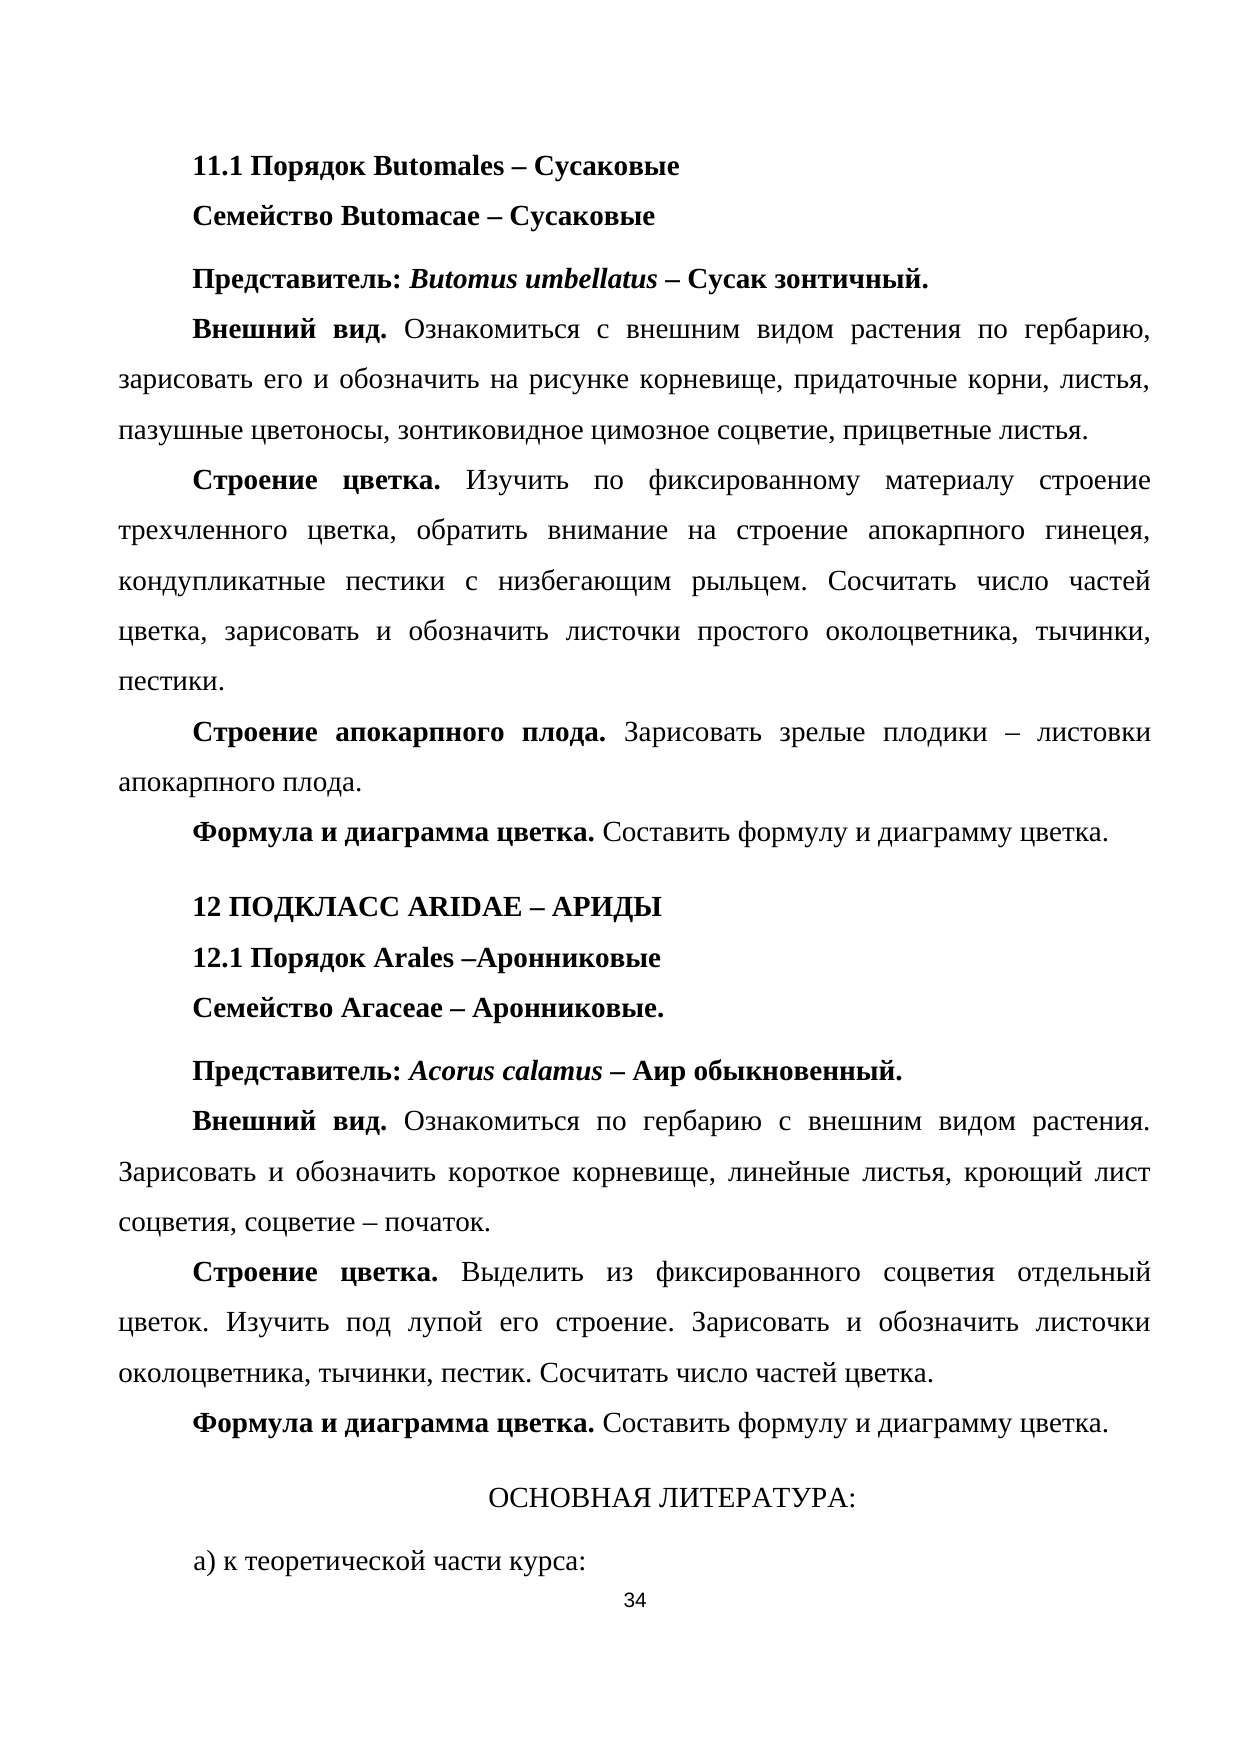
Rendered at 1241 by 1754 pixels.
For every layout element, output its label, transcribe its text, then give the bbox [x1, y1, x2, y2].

text Формула и диаграмма цветка. Составить формулу и диаграмму цветка. [118, 814, 1152, 848]
text ОСНОВНАЯ ЛИТЕРАТУРА: [118, 1481, 1152, 1514]
text Строение цветка. Изучить по фиксированному материалу строение трехчленного цветка, обратить внимание на строение апокарпного гинецея, кондупликатные пестики с низбегающим рыльцем. Сосчитать число частей цветка, зарисовать и обозначить листочки простого околоцветника, тычинки, пестики. [118, 462, 1152, 697]
text Строение апокарпного плода. Зарисовать зрелые плодики – листовки апокарпного плода. [118, 714, 1152, 797]
text Семейство Butomacae – Сусаковые [118, 198, 1152, 232]
text 12.1 Порядок Arales –Аронниковые [118, 940, 1152, 973]
text Внешний вид. Ознакомиться с внешним видом растения по гербарию, зарисовать его и обозначить на рисунке корневище, придаточные корни, листья, пазушные цветоносы, зонтиковидное цимозное соцветие, прицветные листья. [118, 311, 1152, 445]
text Представитель: Butomus umbellatus – Сусак зонтичный. [118, 261, 1152, 294]
text Формула и диаграмма цветка. Составить формулу и диаграмму цветка. [118, 1405, 1152, 1439]
text а) к теоретической части курса: [118, 1543, 1152, 1577]
text Внешний вид. Ознакомиться по гербарию с внешним видом растения. Зарисовать и обозначить короткое корневище, линейные листья, кроющий лист соцветия, соцветие – початок. [118, 1103, 1152, 1237]
text Представитель: Acоrus calamus – Аир обыкновенный. [118, 1053, 1152, 1087]
text Семейство Агасеае – Аронниковые. [118, 990, 1152, 1024]
text Строение цветка. Выделить из фиксированного соцветия отдельный цветок. Изучить под лупой его строение. Зарисовать и обозначить листочки околоцветника, тычинки, пестик. Сосчитать число частей цветка. [118, 1254, 1152, 1388]
text 11.1 Порядок Butomales – Сусаковые [118, 148, 1152, 181]
text 12 ПОДКЛАСС ARIDAE – АРИДЫ [118, 889, 1152, 923]
